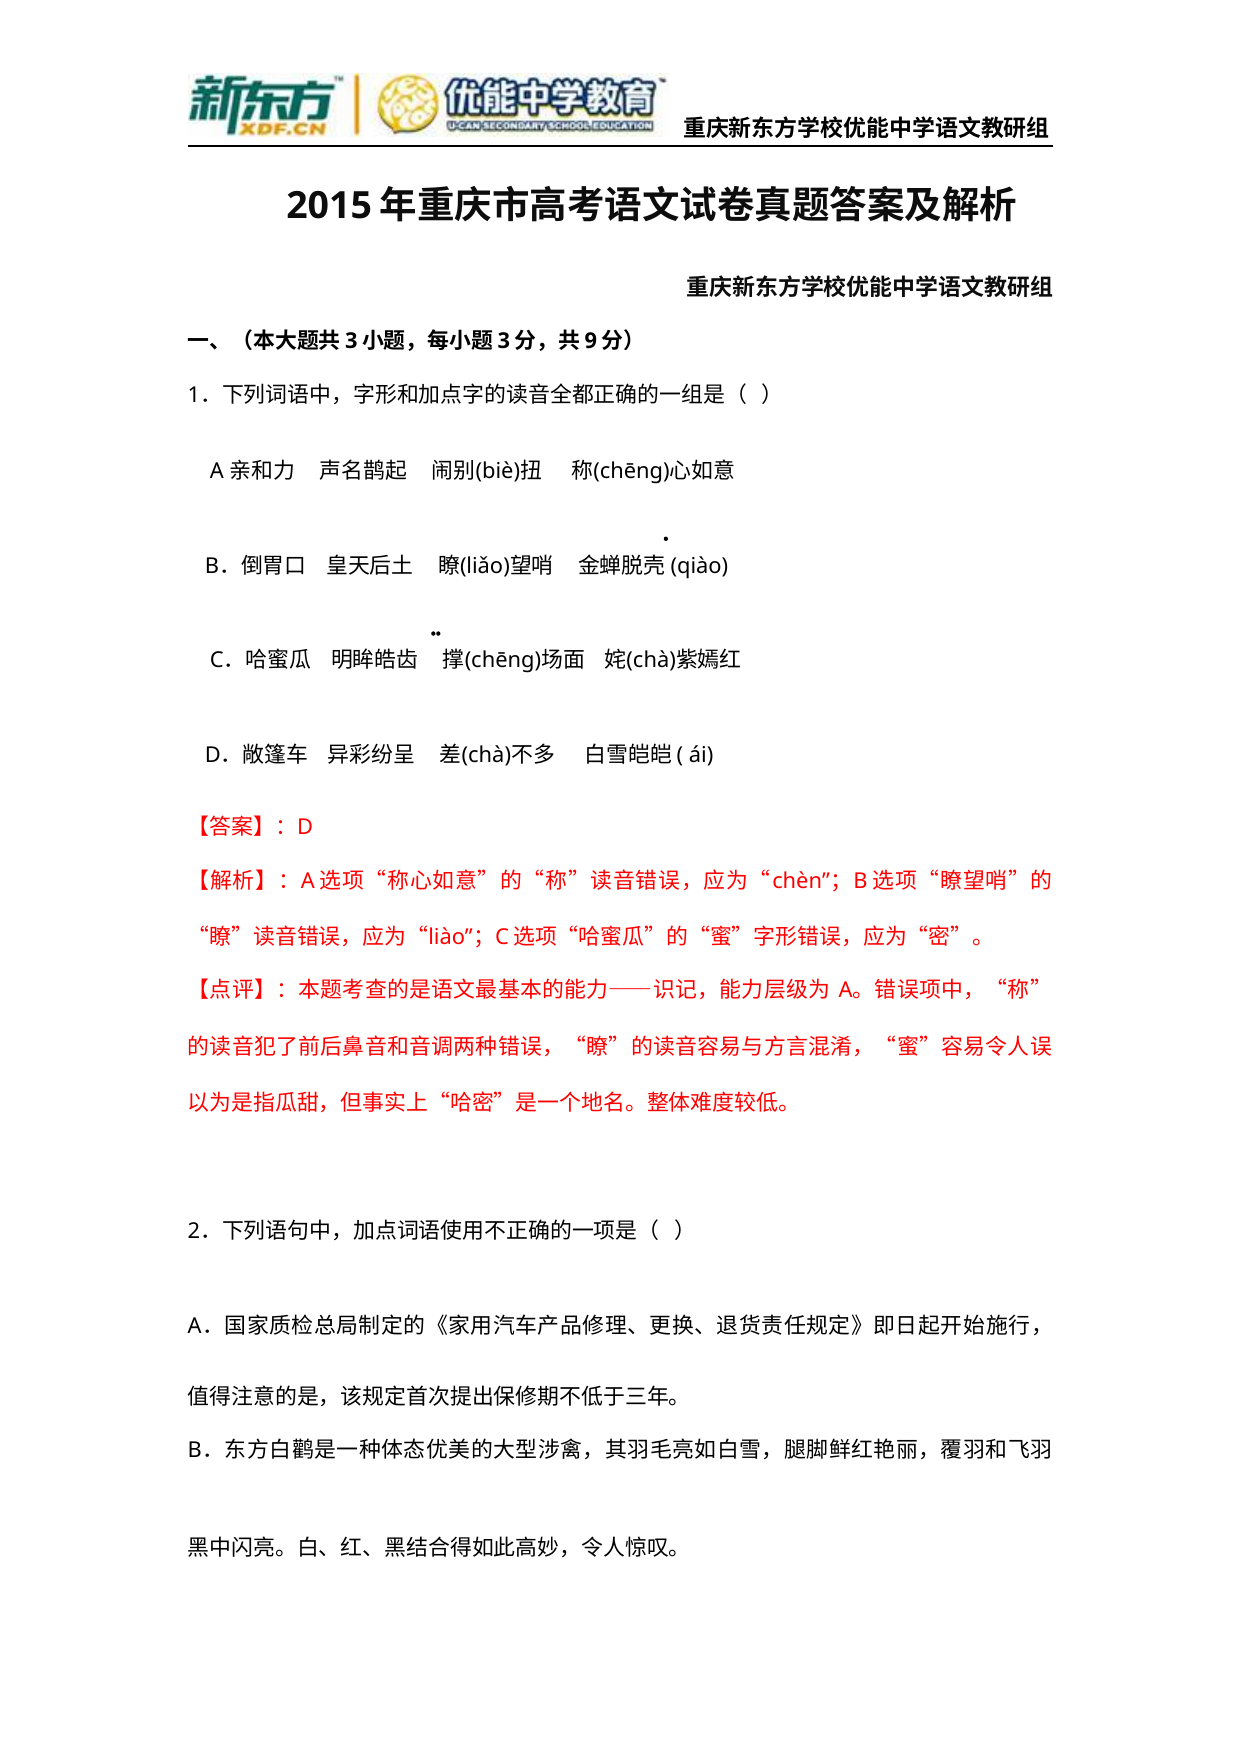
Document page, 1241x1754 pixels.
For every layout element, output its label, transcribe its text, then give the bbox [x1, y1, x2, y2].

text 2．下列语句中，加点词语使用不正确的一项是（ ） [187, 1188, 1053, 1263]
text 重庆新东方学校优能中学语文教研组 [187, 267, 1053, 304]
text C．哈蜜瓜 明眸皓齿 撑(chēng)场面 姹(chà)紫嫣红 [187, 617, 1053, 692]
text 2015年重庆市高考语文试卷真题答案及解析 [187, 164, 1053, 239]
text A．国家质检总局制定的《家用汽车产品修理、更换、退货责任规定》即日起开始施行，值得注意的是，该规定首次提出保修期不低于三年。 [187, 1282, 1053, 1414]
text B．东方白鹳是一种体态优美的大型涉禽，其羽毛亮如白雪，腿脚鲜红艳丽，覆羽和飞羽黑中闪亮。白、红、黑结合得如此高妙，令人惊叹。 [187, 1429, 1053, 1579]
text A 亲和力 声名鹊起 闹别(biè)扭 称(chēng)心如意 [187, 427, 1053, 502]
text 一、（本大题共3小题，每小题3分，共9分） [187, 321, 1053, 358]
text D．敞篷车 异彩纷呈 差(chà)不多 白雪皑皑 ( ái) [187, 712, 1053, 787]
text 【答案】：D [187, 807, 1053, 844]
text B．倒胃口 皇天后土 瞭(liǎo)望哨 金蝉脱壳 (qiào) [187, 522, 1053, 597]
text 【点评】：本题考查的是语文最基本的能力——识记，能力层级为A。错误项中，“称”的读音犯了前后鼻音和音调两种错误，“瞭”的读音容易与方言混淆，“蜜”容易令人误以为是指瓜甜，但事实上“哈密”是一个地名。整体难度较低。 [187, 969, 1053, 1119]
text 【解析】：A选项“称心如意”的“称”读音错误，应为“chèn”；B选项“瞭望哨”的“瞭”读音错误，应为“liào”；C选项“哈蜜瓜”的“蜜”字形错误，应为“密”。 [187, 860, 1053, 954]
text 1．下列词语中，字形和加点字的读音全都正确的一组是（ ） [187, 374, 1053, 412]
picture [187, 73, 669, 137]
